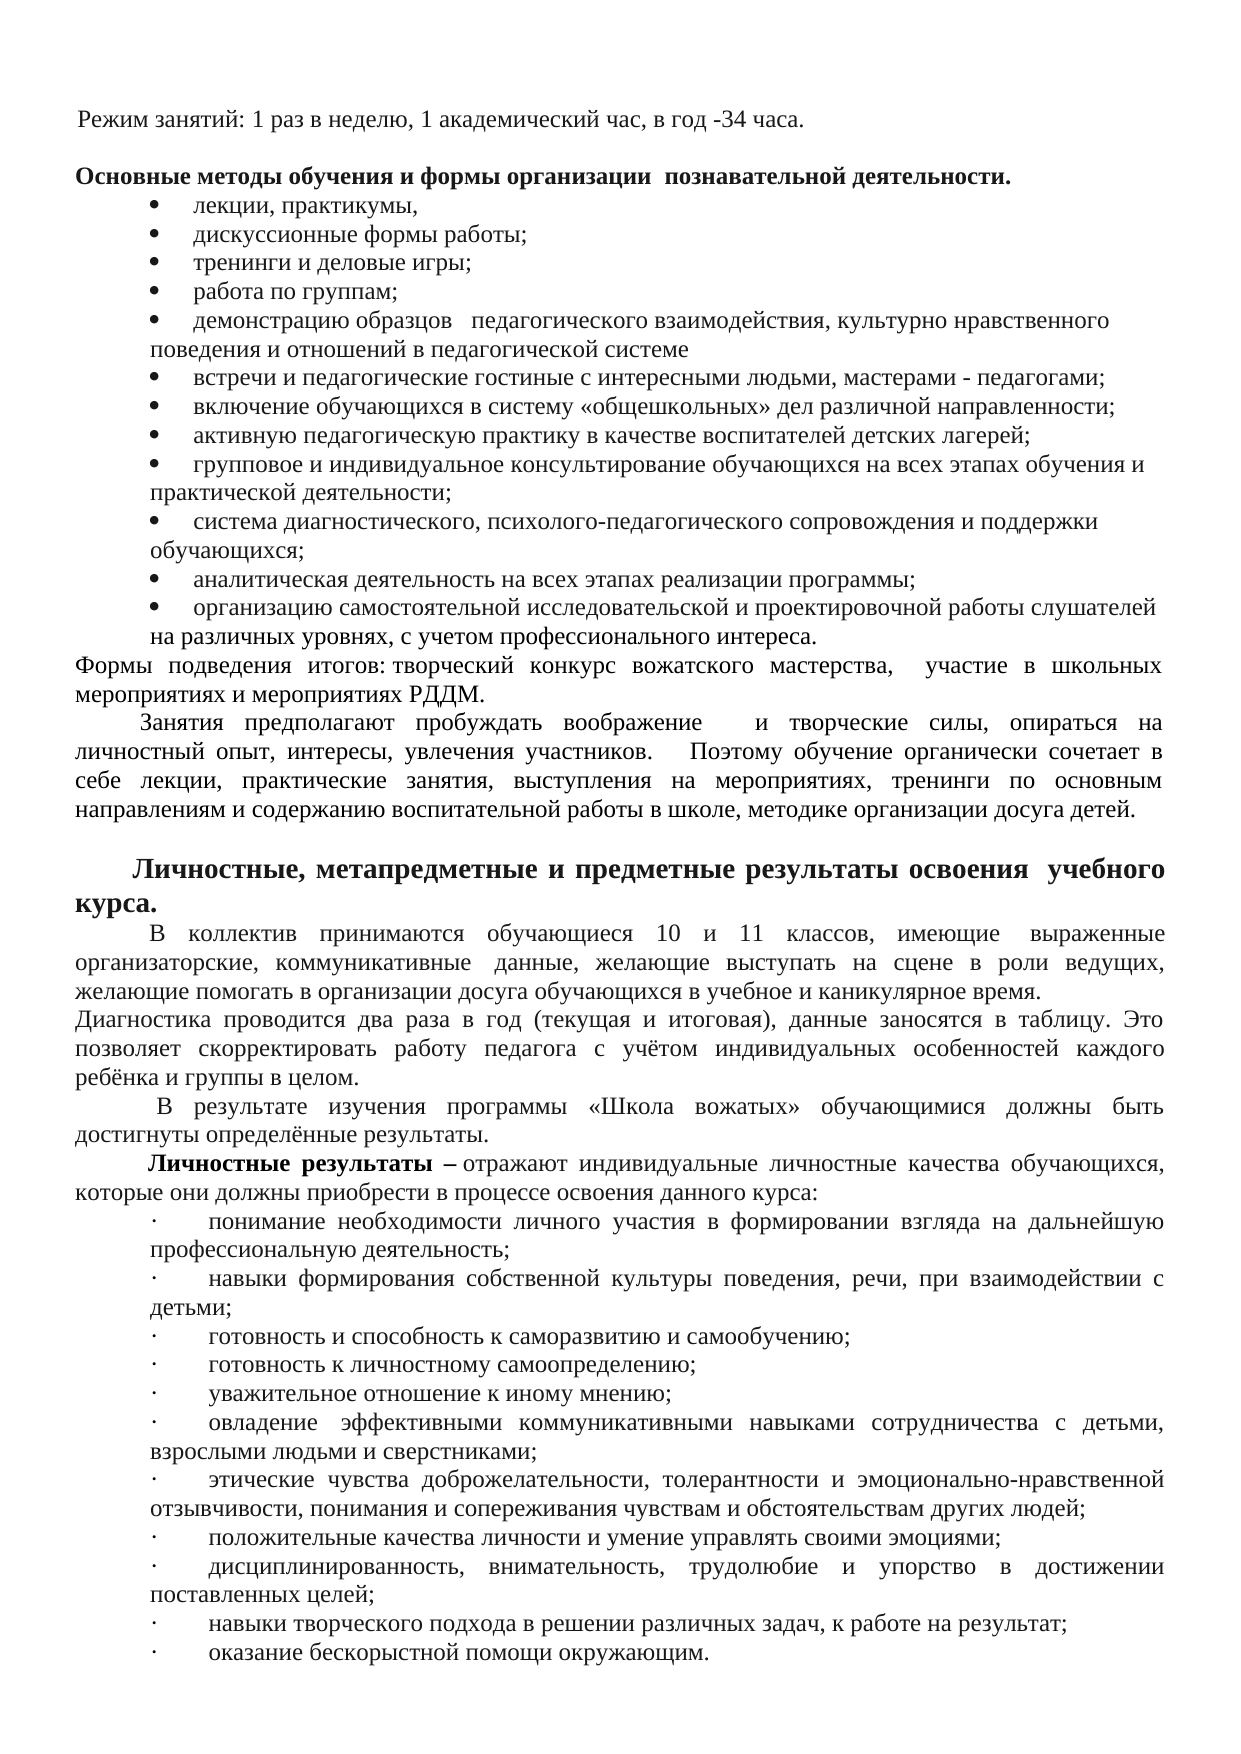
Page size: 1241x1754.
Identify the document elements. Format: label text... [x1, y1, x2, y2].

text В коллектив принимаются обучающиеся 10 и 11 классов, имеющие выраженные организаторские, коммуникативные данные, желающие выступать на сцене в роли ведущих, желающие помогать в организации досуга обучающихся в учебное и каникулярное время. [75, 918, 1165, 1004]
text · положительные качества личности и умение управлять своими эмоциями; [150, 1522, 1165, 1551]
text  групповое и индивидуальное консультирование обучающихся на всех этапах обучения и практической деятельности; [150, 449, 1165, 506]
text · этические чувства доброжелательности, толерантности и эмоционально-нравственной отзывчивости, понимания и сопереживания чувствам и обстоятельствам других людей; [150, 1464, 1165, 1522]
text  аналитическая деятельность на всех этапах реализации программы; [150, 564, 1165, 592]
text В результате изучения программы «Школа вожатых» обучающимися должны быть достигнуты определённые результаты. [75, 1091, 1165, 1148]
text Режим занятий: 1 раз в неделю, 1 академический час, в год -34 часа. [77, 104, 1165, 132]
text  дискуссионные формы работы; [150, 219, 1165, 247]
text Личностные результаты – отражают индивидуальные личностные качества обучающихся, которые они должны приобрести в процессе освоения данного курса: [75, 1148, 1165, 1206]
text  система диагностического, психолого-педагогического сопровождения и поддержки обучающихся; [150, 506, 1163, 564]
text  лекции, практикумы, [150, 190, 1165, 219]
text  организацию самостоятельной исследовательской и проектировочной работы слушателей на различных уровнях, с учетом профессионального интереса. [150, 592, 1163, 650]
text Занятия предполагают пробуждать воображение и творческие силы, опираться на личностный опыт, интересы, увлечения участников. Поэтому обучение органически сочетает в себе лекции, практические занятия, выступления на мероприятиях, тренинги по основным направлениям и содержанию воспитательной работы в школе, методике организации досуга детей. [75, 707, 1163, 822]
text Формы подведения итогов: творческий конкурс вожатского мастерства, участие в школьных мероприятиях и мероприятиях РДДМ. [75, 650, 1163, 707]
text · навыки формирования собственной культуры поведения, речи, при взаимодействии с детьми; [150, 1263, 1165, 1321]
text · дисциплинированность, внимательность, трудолюбие и упорство в достижении поставленных целей; [150, 1551, 1165, 1608]
text  встречи и педагогические гостиные с интересными людьми, мастерами - педагогами; [150, 362, 1165, 391]
text · оказание бескорыстной помощи окружающим. [150, 1637, 1165, 1666]
text · овладение эффективными коммуникативными навыками сотрудничества с детьми, взрослыми людьми и сверстниками; [150, 1407, 1165, 1464]
text · готовность и способность к саморазвитию и самообучению; [150, 1321, 1165, 1349]
text  работа по группам; [150, 276, 1165, 305]
text Личностные, метапредметные и предметные результаты освоения учебного курса. [75, 851, 1165, 918]
text  демонстрацию образцов педагогического взаимодействия, культурно нравственного поведения и отношений в педагогической системе [150, 305, 1165, 362]
text · навыки творческого подхода в решении различных задач, к работе на результат; [150, 1608, 1165, 1637]
text  включение обучающихся в систему «общешкольных» дел различной направленности; [150, 391, 1165, 420]
text  тренинги и деловые игры; [150, 247, 1165, 276]
text  активную педагогическую практику в качестве воспитателей детских лагерей; [150, 420, 1165, 449]
text · готовность к личностному самоопределению; [150, 1349, 1165, 1378]
text Основные методы обучения и формы организации познавательной деятельности. [75, 161, 1165, 190]
text · понимание необходимости личного участия в формировании взгляда на дальнейшую профессиональную деятельность; [150, 1206, 1165, 1263]
text Диагностика проводится два раза в год (текущая и итоговая), данные заносятся в таблицу. Это позволяет скорректировать работу педагога с учётом индивидуальных особенностей каждого ребёнка и группы в целом. [75, 1004, 1165, 1091]
text · уважительное отношение к иному мнению; [150, 1378, 1165, 1407]
